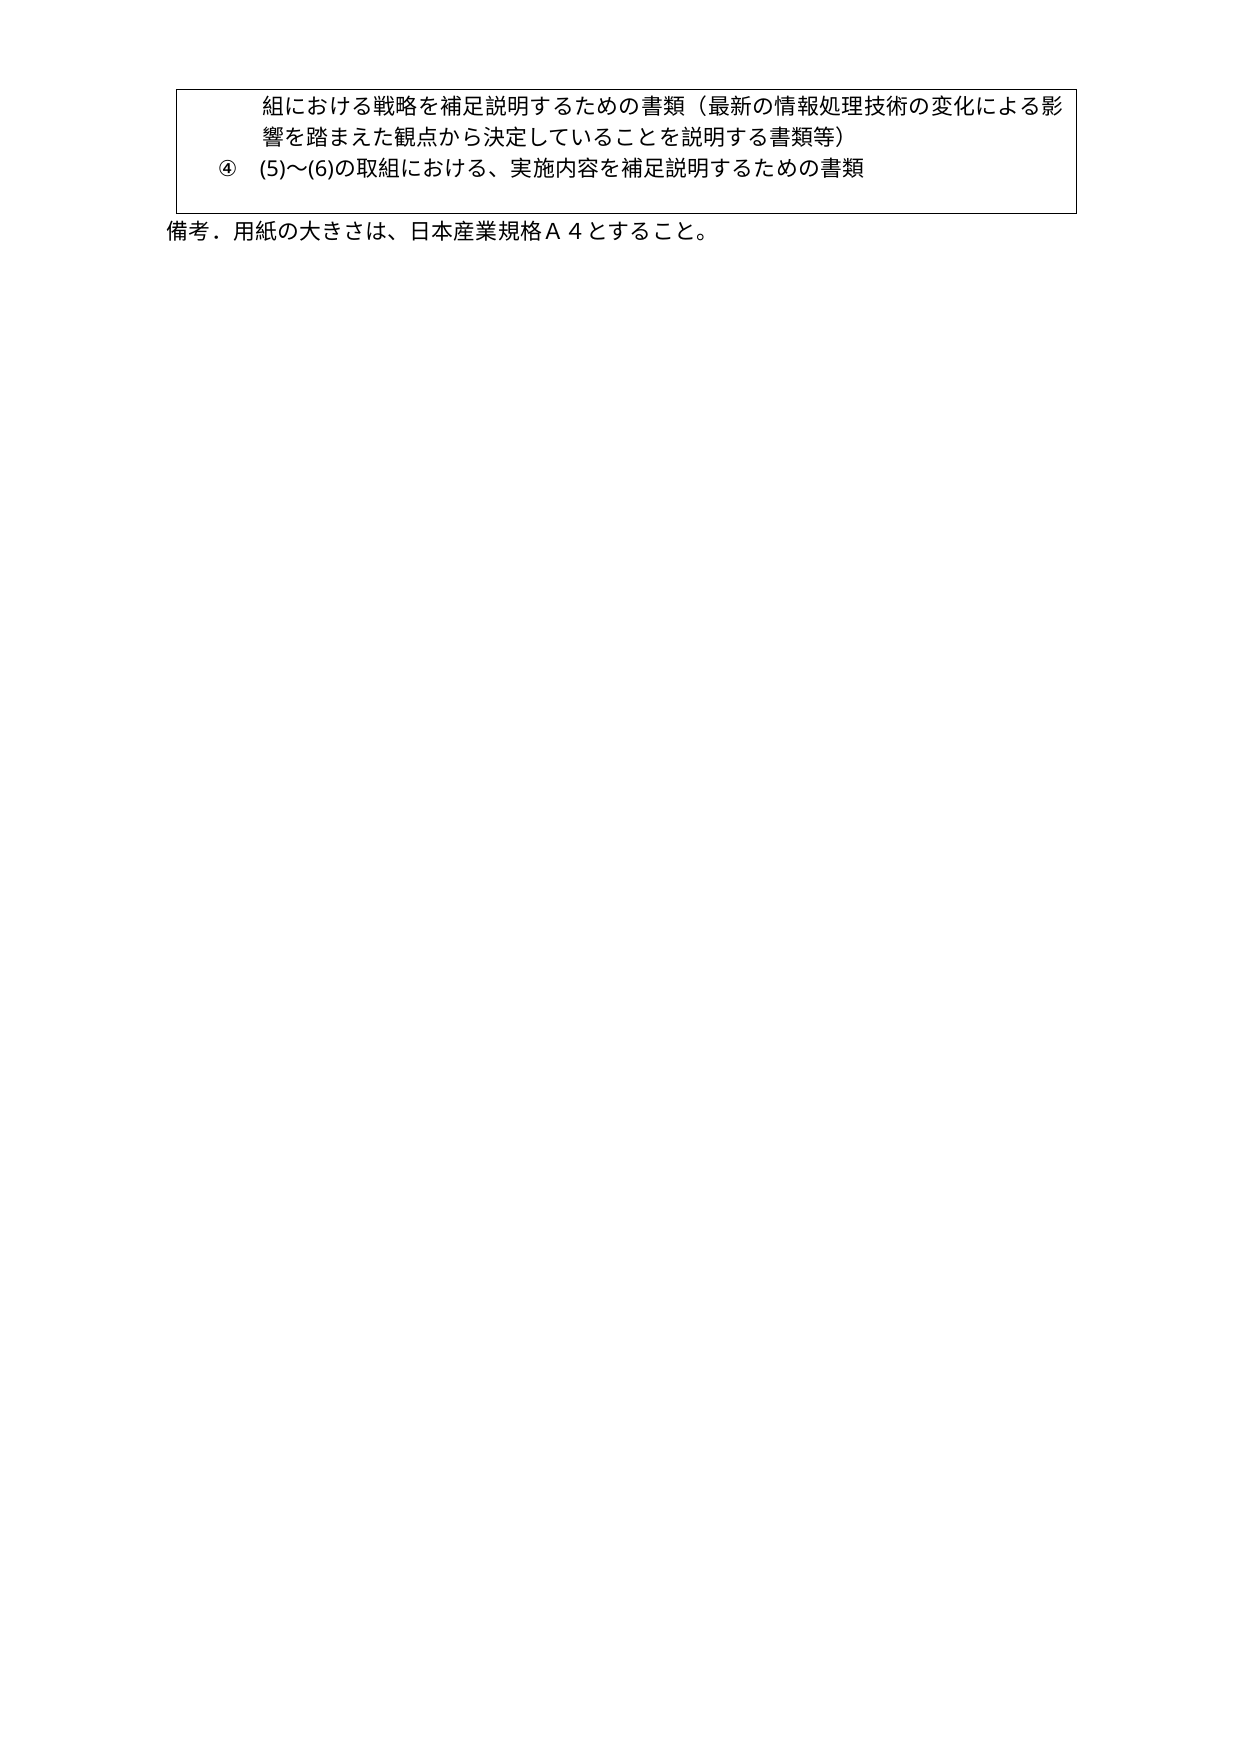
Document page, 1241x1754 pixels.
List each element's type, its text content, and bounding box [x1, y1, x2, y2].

text 備考．用紙の大きさは、日本産業規格Ａ４とすること。 [167, 214, 1070, 246]
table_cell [177, 90, 1076, 213]
